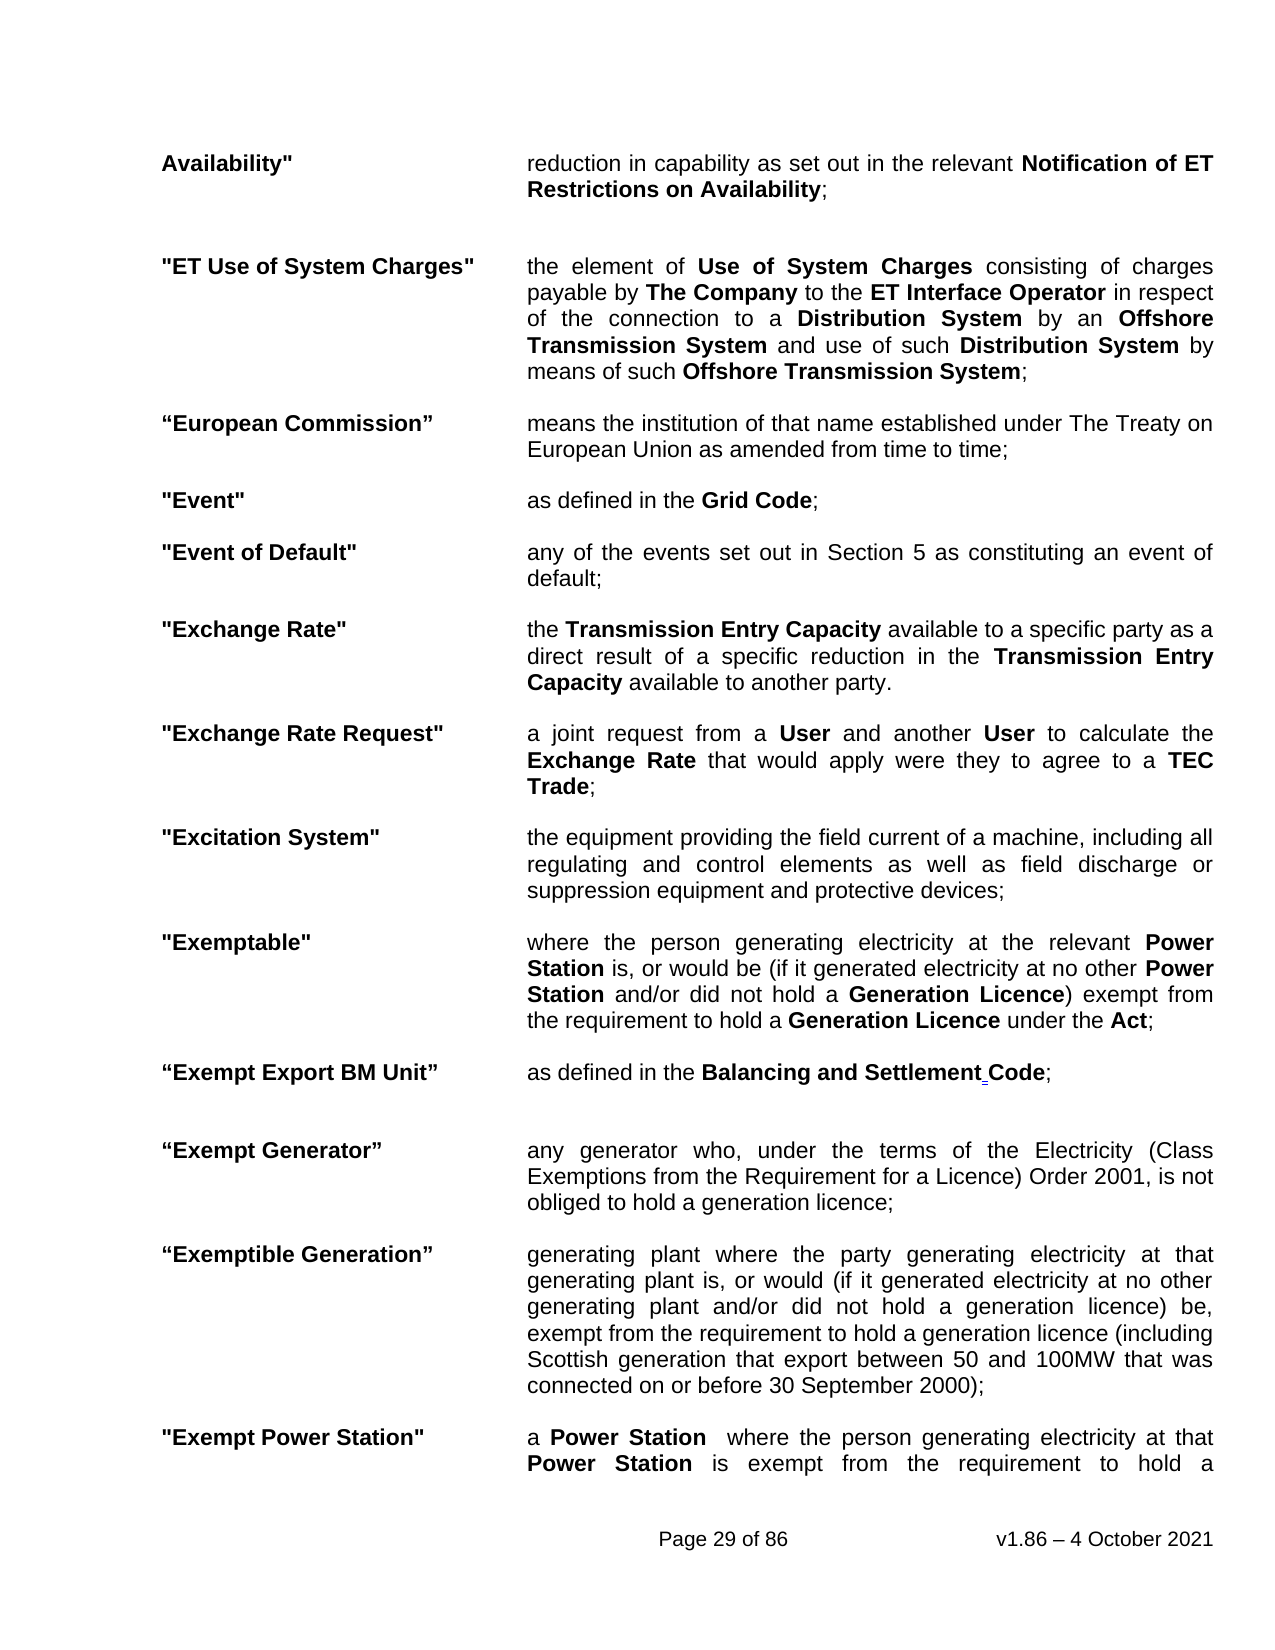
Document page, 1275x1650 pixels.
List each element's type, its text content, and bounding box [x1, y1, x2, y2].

table_cell generating plant where the party generating electricity at that generating plant is, or would (if it generated electricity at no other generating plant and/or did not hold a generation licence) be, exempt from the requirement to hold a generation licence (including Scottish generation that export between 50 and 100MW that was connected on or before 30 September 2000); [516, 1241, 1225, 1424]
table_cell "Event of Default" [150, 539, 516, 616]
table_cell “Exempt Generator” [150, 1137, 516, 1241]
table_cell the Transmission Entry Capacity available to a specific party as a direct result of a specific reduction in the Transmission Entry Capacity available to another party. [516, 616, 1225, 720]
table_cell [150, 150, 516, 253]
table_cell "ET Use of System Charges" [150, 253, 516, 409]
table_cell the element of Use of System Charges consisting of charges payable by The Company to the ET Interface Operator in respect of the connection to a Distribution System by an Offshore Transmission System and use of such Distribution System by means of such Offshore Transmission System; [516, 253, 1225, 409]
table_cell the equipment providing the field current of a machine, including all regulating and control elements as well as field discharge or suppression equipment and protective devices; [516, 824, 1225, 928]
table_cell "Excitation System" [150, 824, 516, 928]
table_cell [516, 150, 1225, 253]
table_cell as defined in the Grid Code; [516, 487, 1225, 538]
table_cell any generator who, under the terms of the Electricity (Class Exemptions from the Requirement for a Licence) Order 2001, is not obliged to hold a generation licence; [516, 1137, 1225, 1241]
table_cell “Exemptible Generation” [150, 1241, 516, 1424]
table_cell "Exchange Rate Request" [150, 720, 516, 824]
table_cell "Event" [150, 487, 516, 538]
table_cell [150, 1424, 516, 1476]
table_cell where the person generating electricity at the relevant Power Station is, or would be (if it generated electricity at no other Power Station and/or did not hold a Generation Licence) exempt from the requirement to hold a Generation Licence under the Act; [516, 929, 1225, 1059]
table_cell "Exemptable" [150, 929, 516, 1059]
table_cell as defined in the Balancing and Settlement Code; [516, 1059, 1225, 1137]
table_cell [516, 1424, 1225, 1476]
table_cell a joint request from a User and another User to calculate the Exchange Rate that would apply were they to agree to a TEC Trade; [516, 720, 1225, 824]
table_cell "Exchange Rate" [150, 616, 516, 720]
table_cell means the institution of that name established under The Treaty on European Union as amended from time to time; [516, 410, 1225, 487]
table_cell “European Commission” [150, 410, 516, 487]
table_cell “Exempt Export BM Unit” [150, 1059, 516, 1137]
table_cell any of the events set out in Section 5 as constituting an event of default; [516, 539, 1225, 616]
